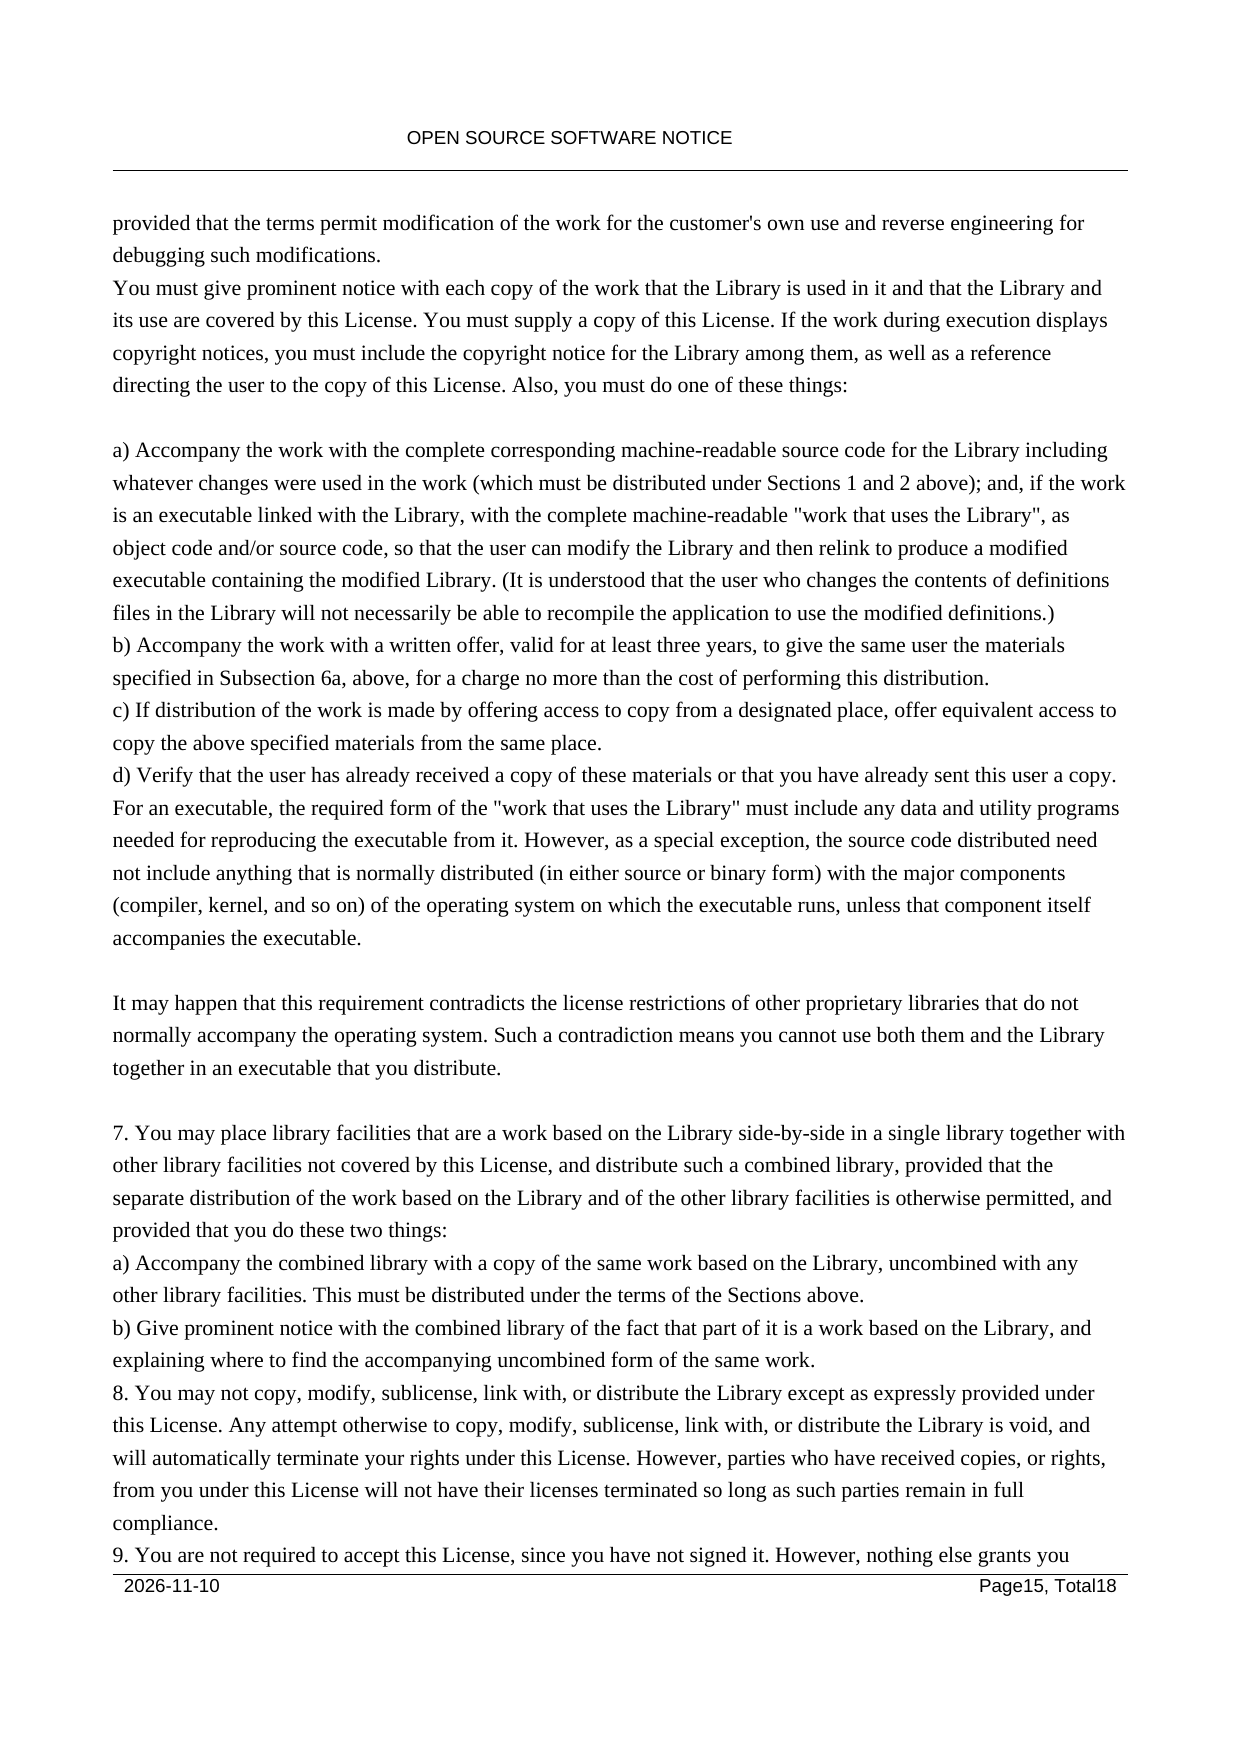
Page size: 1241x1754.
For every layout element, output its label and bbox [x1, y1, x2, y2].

text [112, 206, 1128, 1571]
